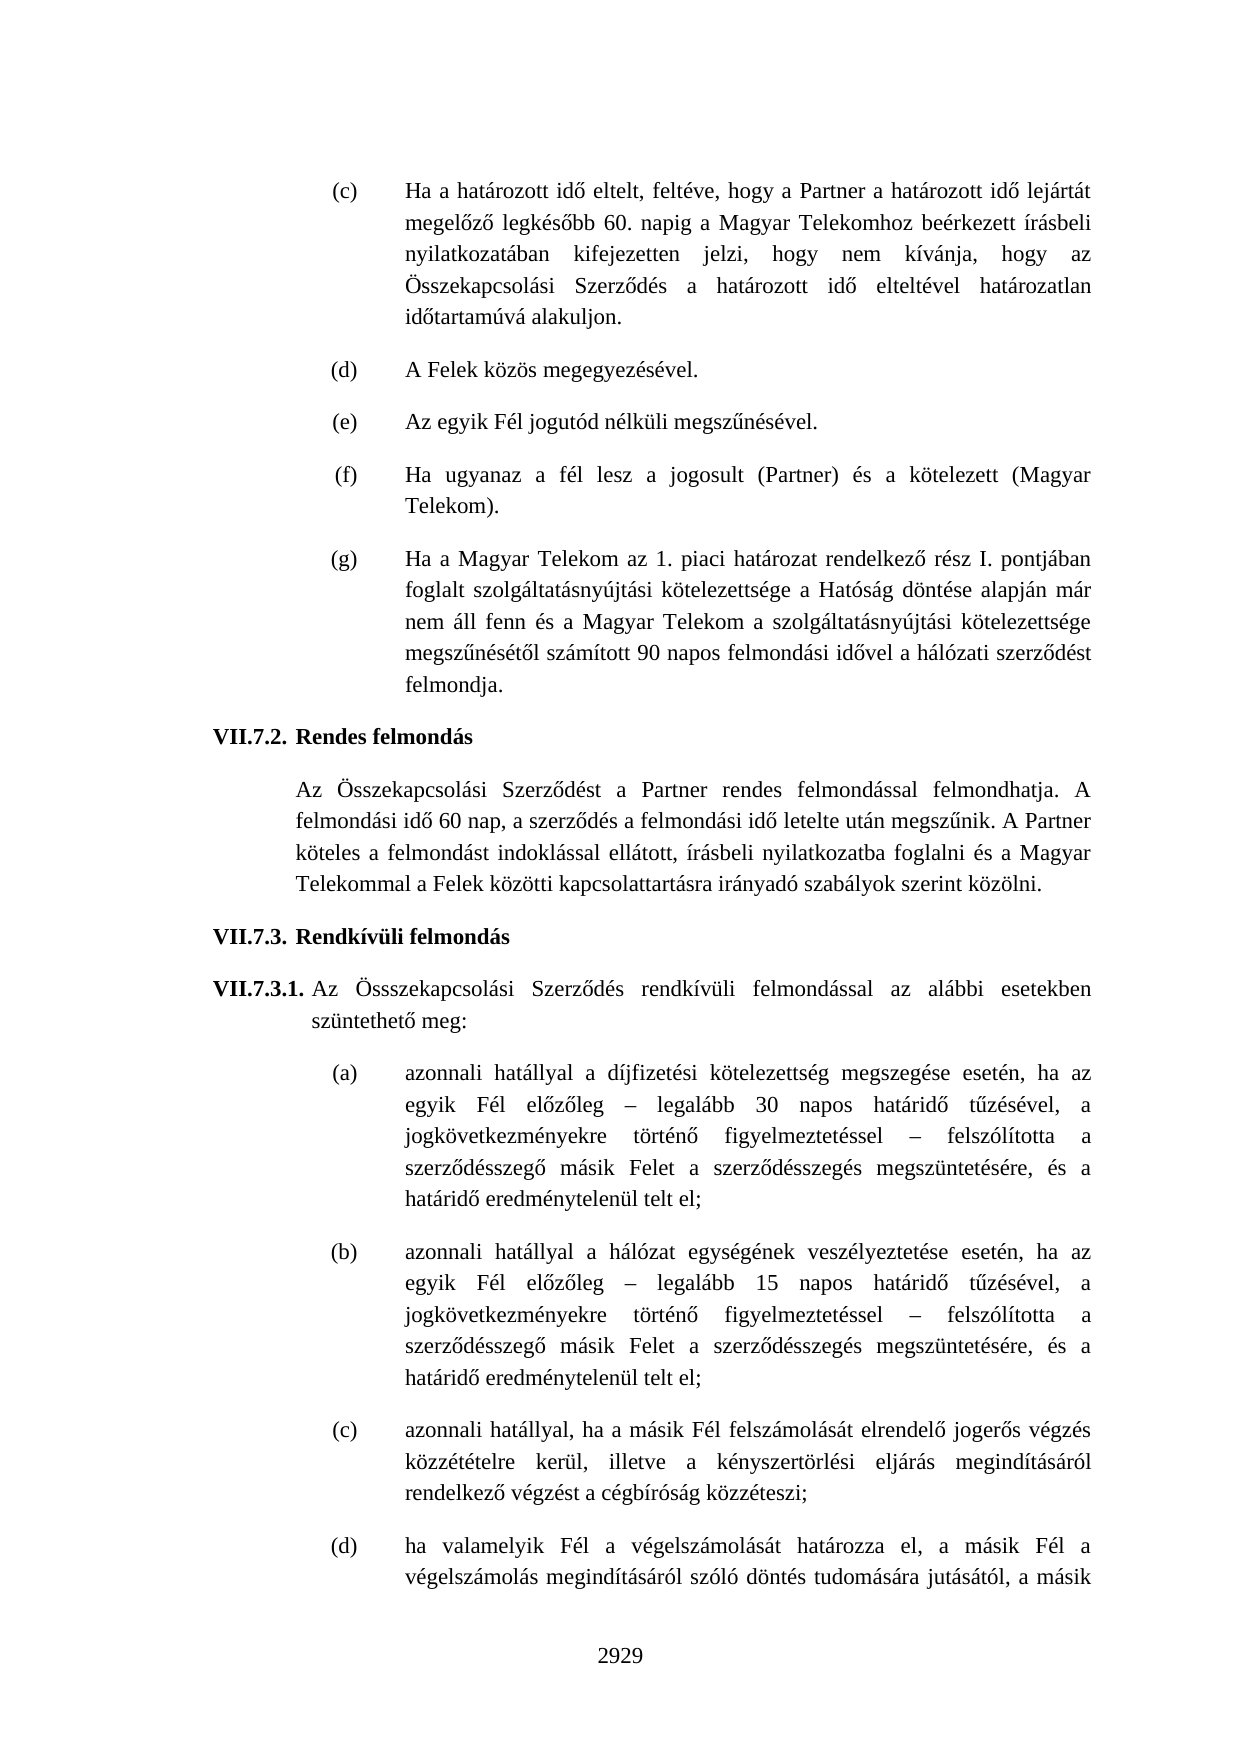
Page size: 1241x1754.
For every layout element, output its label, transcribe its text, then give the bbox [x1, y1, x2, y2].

subtitle Rendes felmondás [213, 723, 1092, 749]
subtitle azonnali hatállyal, ha a másik Fél felszámolását elrendelő jogerős végzés közzétételre kerül, illetve a kényszertörlési eljárás megindításáról rendelkező végzést a cégbíróság közzéteszi; [357, 1416, 1092, 1506]
subtitle Ha ugyanaz a fél lesz a jogosult (Partner) és a kötelezett (Magyar Telekom). [357, 461, 1092, 518]
subtitle Az egyik Fél jogutód nélküli megszűnésével. [357, 408, 1092, 434]
subtitle azonnali hatállyal a díjfizetési kötelezettség megszegése esetén, ha az egyik Fél előzőleg – legalább 30 napos határidő tűzésével, a jogkövetkezményekre történő figyelmeztetéssel – felszólította a szerződésszegő másik Felet a szerződésszegés megszüntetésére, és a határidő eredménytelenül telt el; [357, 1059, 1092, 1212]
subtitle azonnali hatállyal a hálózat egységének veszélyeztetése esetén, ha az egyik Fél előzőleg – legalább 15 napos határidő tűzésével, a jogkövetkezményekre történő figyelmeztetéssel – felszólította a szerződésszegő másik Felet a szerződésszegés megszüntetésére, és a határidő eredménytelenül telt el; [357, 1238, 1092, 1390]
subtitle Ha a Magyar Telekom az 1. piaci határozat rendelkező rész I. pontjában foglalt szolgáltatásnyújtási kötelezettsége a Hatóság döntése alapján már nem áll fenn és a Magyar Telekom a szolgáltatásnyújtási kötelezettsége megszűnésétől számított 90 napos felmondási idővel a hálózati szerződést felmondja. [357, 544, 1092, 697]
subtitle Rendkívüli felmondás [213, 923, 1092, 949]
subtitle A Felek közös megegyezésével. [357, 356, 1092, 382]
text Az Összekapcsolási Szerződést a Partner rendes felmondással felmondhatja. A felmondási idő 60 nap, a szerződés a felmondási idő letelte után megszűnik. A Partner köteles a felmondást indoklással ellátott, írásbeli nyilatkozatba foglalni és a Magyar Telekommal a Felek közötti kapcsolattartásra irányadó szabályok szerint közölni. [295, 776, 1092, 897]
subtitle Az Össszekapcsolási Szerződés rendkívüli felmondással az alábbi esetekben szüntethető meg: [213, 975, 1092, 1033]
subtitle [357, 1532, 1092, 1590]
subtitle Ha a határozott idő eltelt, feltéve, hogy a Partner a határozott idő lejártát megelőző legkésőbb 60. napig a Magyar Telekomhoz beérkezett írásbeli nyilatkozatában kifejezetten jelzi, hogy nem kívánja, hogy az Összekapcsolási Szerződés a határozott idő elteltével határozatlan időtartamúvá alakuljon. [357, 177, 1092, 330]
